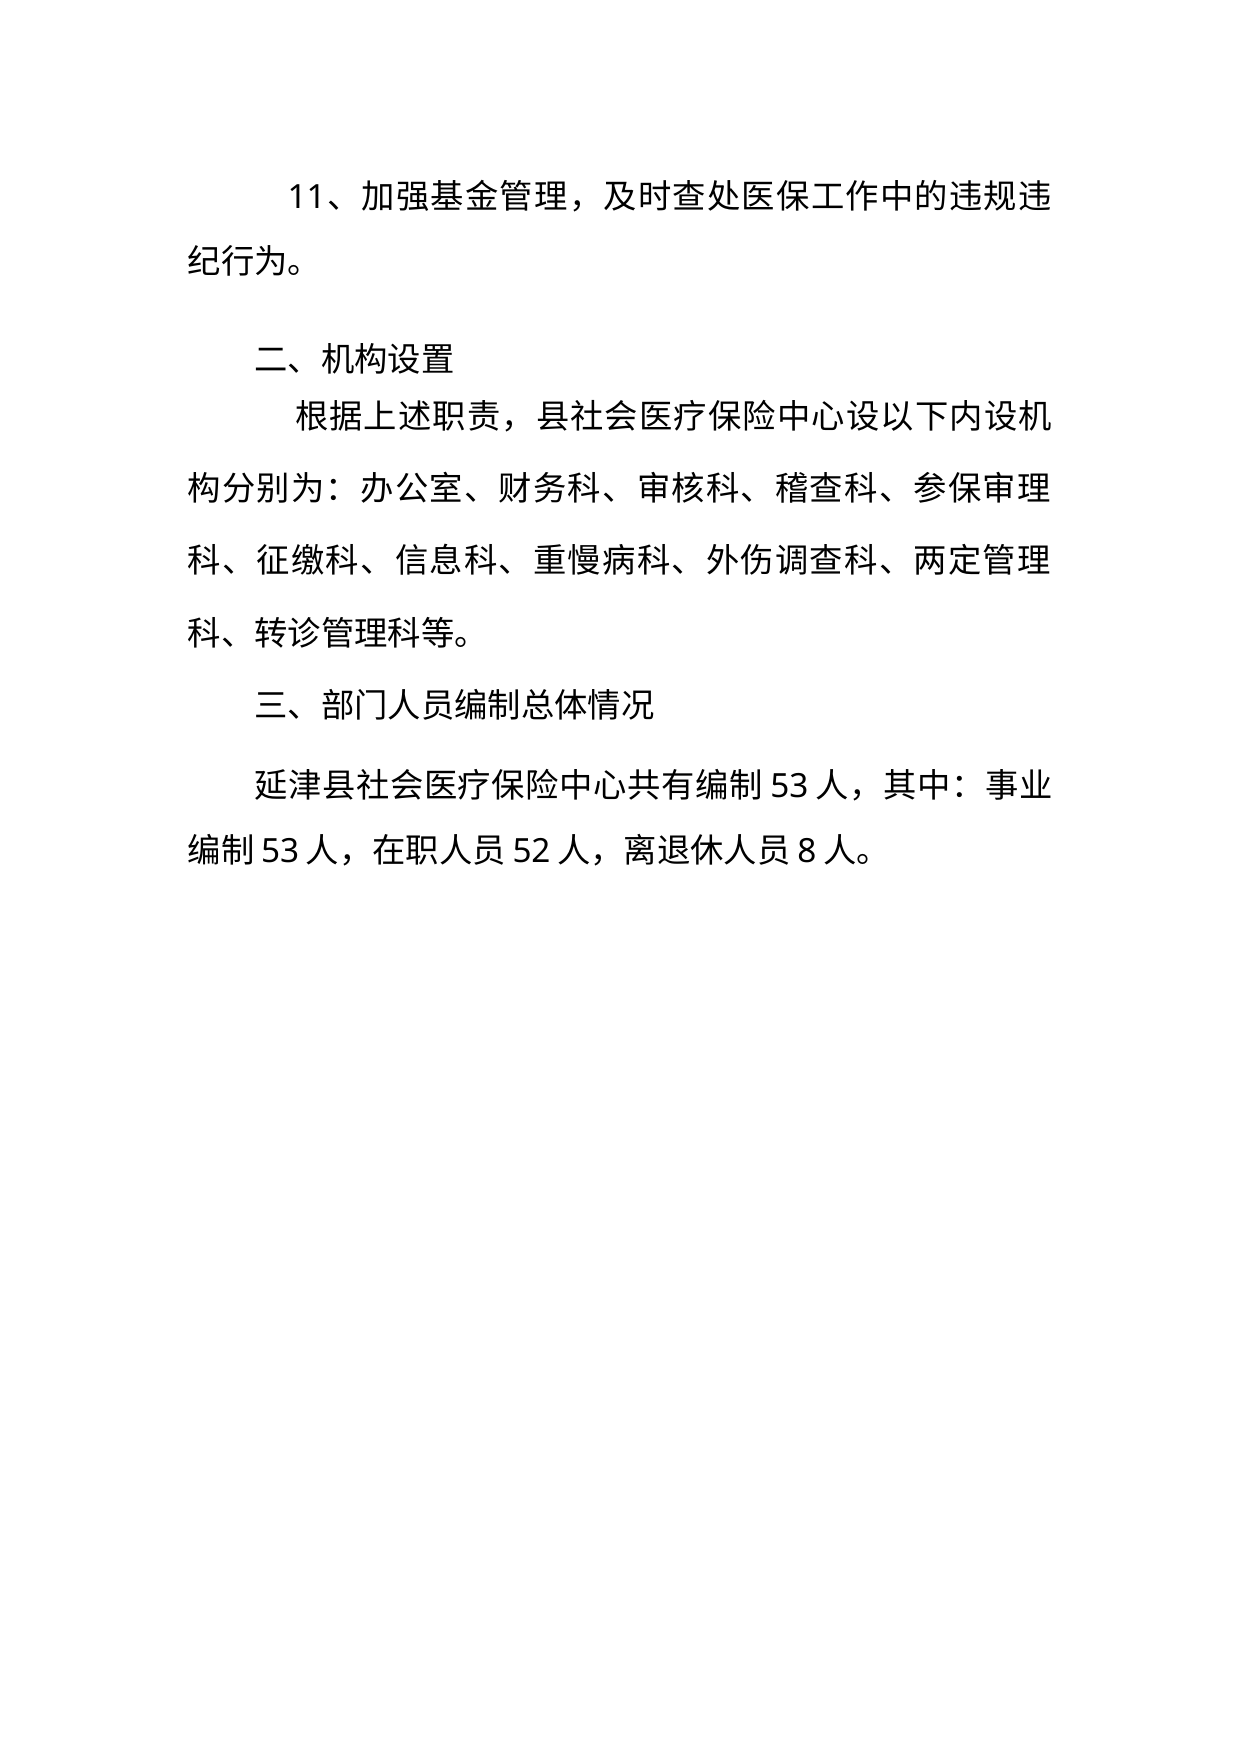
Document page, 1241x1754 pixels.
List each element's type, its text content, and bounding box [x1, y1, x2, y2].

text 根据上述职责，县社会医疗保险中心设以下内设机构分别为：办公室、财务科、审核科、稽查科、参保审理科、征缴科、信息科、重慢病科、外伤调查科、两定管理科、转诊管理科等。 [187, 389, 1053, 654]
text 延津县社会医疗保险中心共有编制53人，其中：事业编制53人，在职人员52人，离退休人员8人。 [187, 751, 1053, 881]
text 11、加强基金管理，及时查处医保工作中的违规违纪行为。 [187, 162, 1053, 292]
text 三、部门人员编制总体情况 [187, 679, 1053, 727]
text 二、机构设置 [187, 324, 1053, 389]
